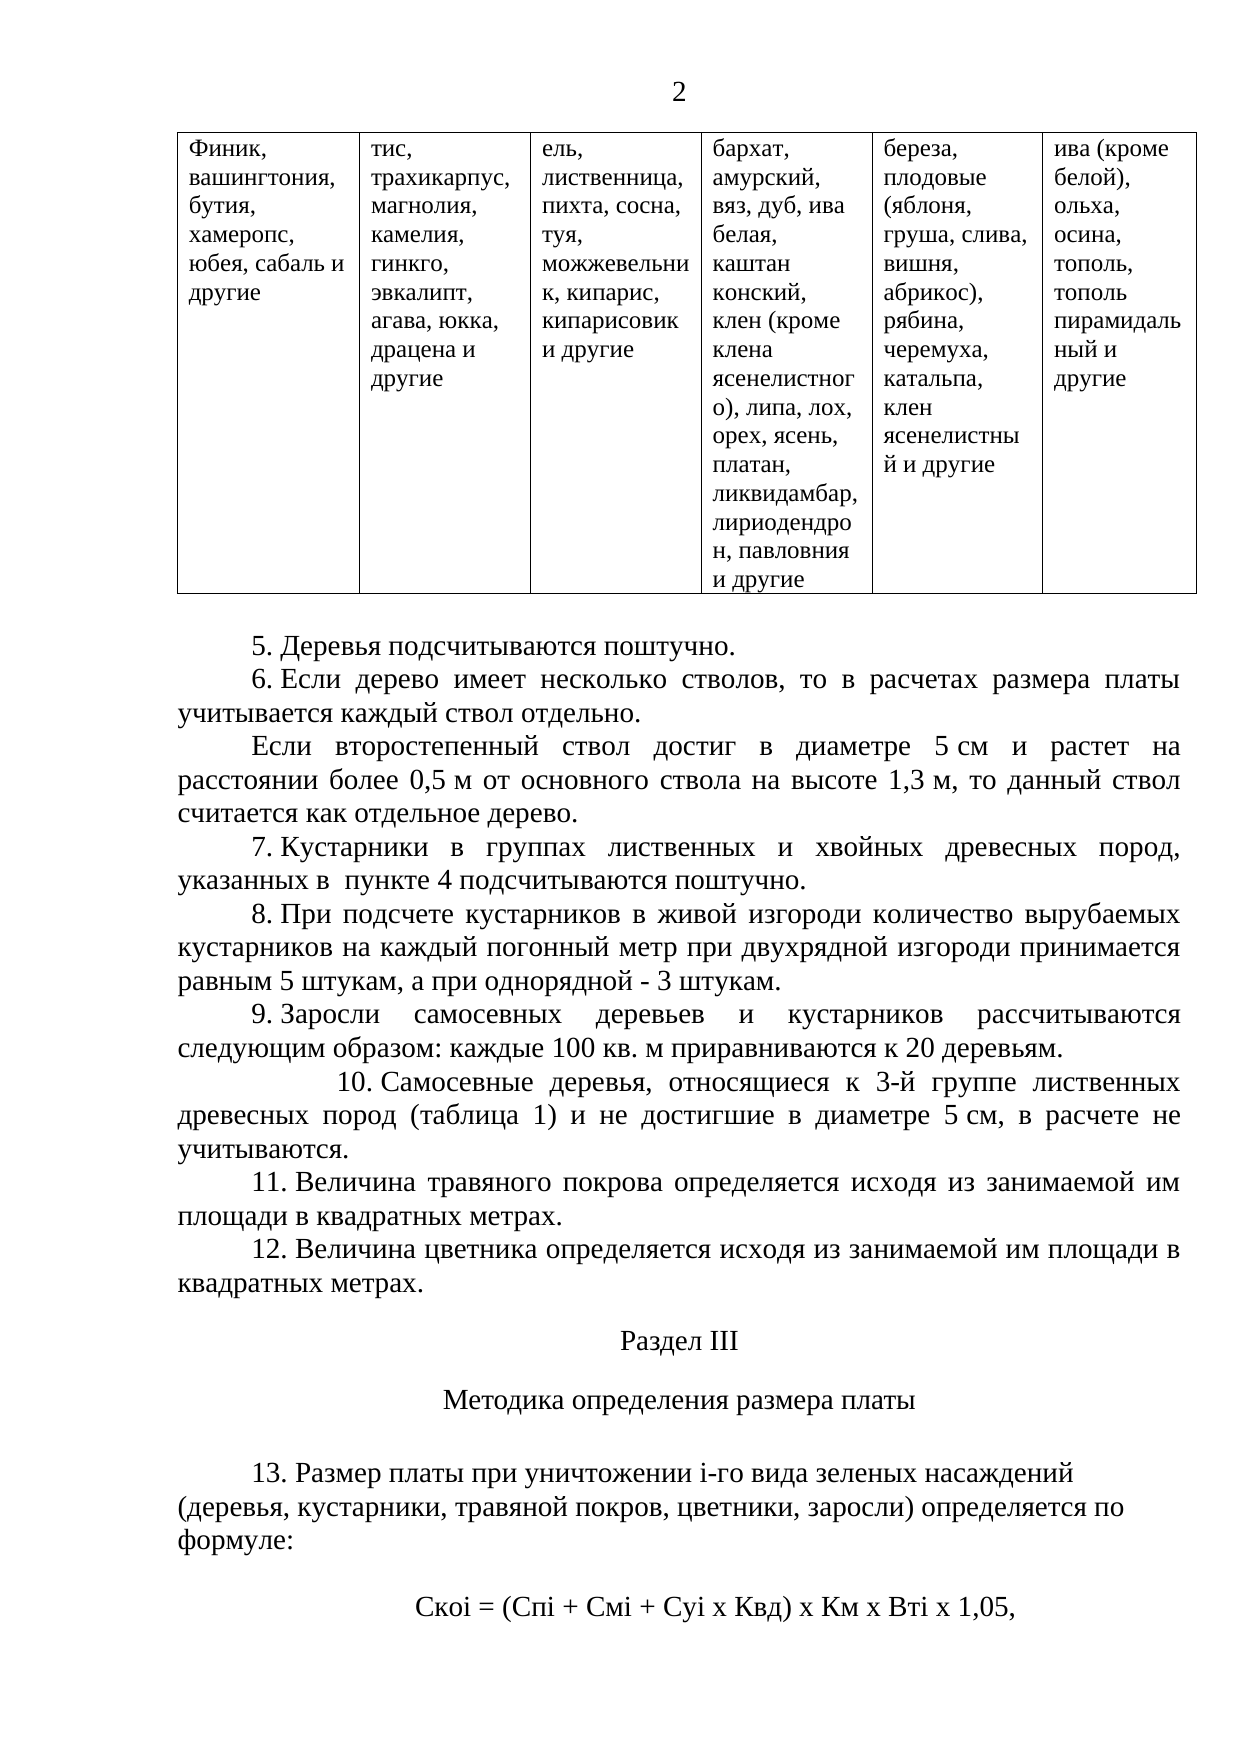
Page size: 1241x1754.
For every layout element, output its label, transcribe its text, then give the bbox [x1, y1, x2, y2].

table_cell ель, лиственница, пихта, сосна, туя, можжевельник, кипарис, кипарисовик и другие [531, 133, 701, 593]
text Методика определения размера платы [177, 1382, 1181, 1416]
text 10. Самосевные деревья, относящиеся к 3-й группе лиственных древесных пород (таблица 1) и не достигшие в диаметре 5 см, в расчете не учитываются. [177, 1064, 1181, 1164]
text 6. Если дерево имеет несколько стволов, то в расчетах размера платы учитывается каждый ствол отдельно. [177, 661, 1181, 728]
text 11. Величина травяного покрова определяется исходя из занимаемой им площади в квадратных метрах. [177, 1164, 1181, 1231]
text 13. Размер платы при уничтожении i-го вида зеленых насаждений (деревья, кустарники, травяной покров, цветники, заросли) определяется по формуле: [177, 1455, 1181, 1556]
table_cell береза, плодовые (яблоня, груша, слива, вишня, абрикос), рябина, черемуха, катальпа, клен ясенелистный и другие [873, 133, 1042, 593]
text 9. Заросли самосевных деревьев и кустарников рассчитываются следующим образом: каждые 100 кв. м приравниваются к 20 деревьям. [177, 997, 1181, 1064]
table_cell ива (кроме белой), ольха, осина, тополь, тополь пирамидальный и другие [1043, 133, 1196, 593]
table_cell тис, трахикарпус, магнолия, камелия, гинкго, эвкалипт, агава, юкка, драцена и другие [360, 133, 530, 593]
text 7. Кустарники в группах лиственных и хвойных древесных пород, указанных в пункте 4 подсчитываются поштучно. [177, 829, 1181, 896]
text Раздел III [177, 1323, 1181, 1357]
text 5. Деревья подсчитываются поштучно. [177, 628, 1181, 661]
text 8. При подсчете кустарников в живой изгороди количество вырубаемых кустарников на каждый погонный метр при двухрядной изгороди принимается равным 5 штукам, а при однорядной - 3 штукам. [177, 896, 1181, 997]
text Если второстепенный ствол достиг в диаметре 5 см и растет на расстоянии более 0,5 м от основного ствола на высоте 1,3 м, то данный ствол считается как отдельное дерево. [177, 728, 1181, 829]
text 12. Величина цветника определяется исходя из занимаемой им площади в квадратных метрах. [177, 1231, 1181, 1298]
table_cell Финик, вашингтония, бутия, хамеропс, юбея, сабаль и другие [178, 133, 359, 593]
table_cell бархат, амурский, вяз, дуб, ива белая, каштан конский, клен (кроме клена ясенелистного), липа, лох, орех, ясень, платан, ликвидамбар, лириодендрон, павловния и другие [702, 133, 872, 593]
text Скоi = (Спi + Смi + Суi х Квд) х Км х Втi х 1,05, [177, 1589, 1181, 1623]
